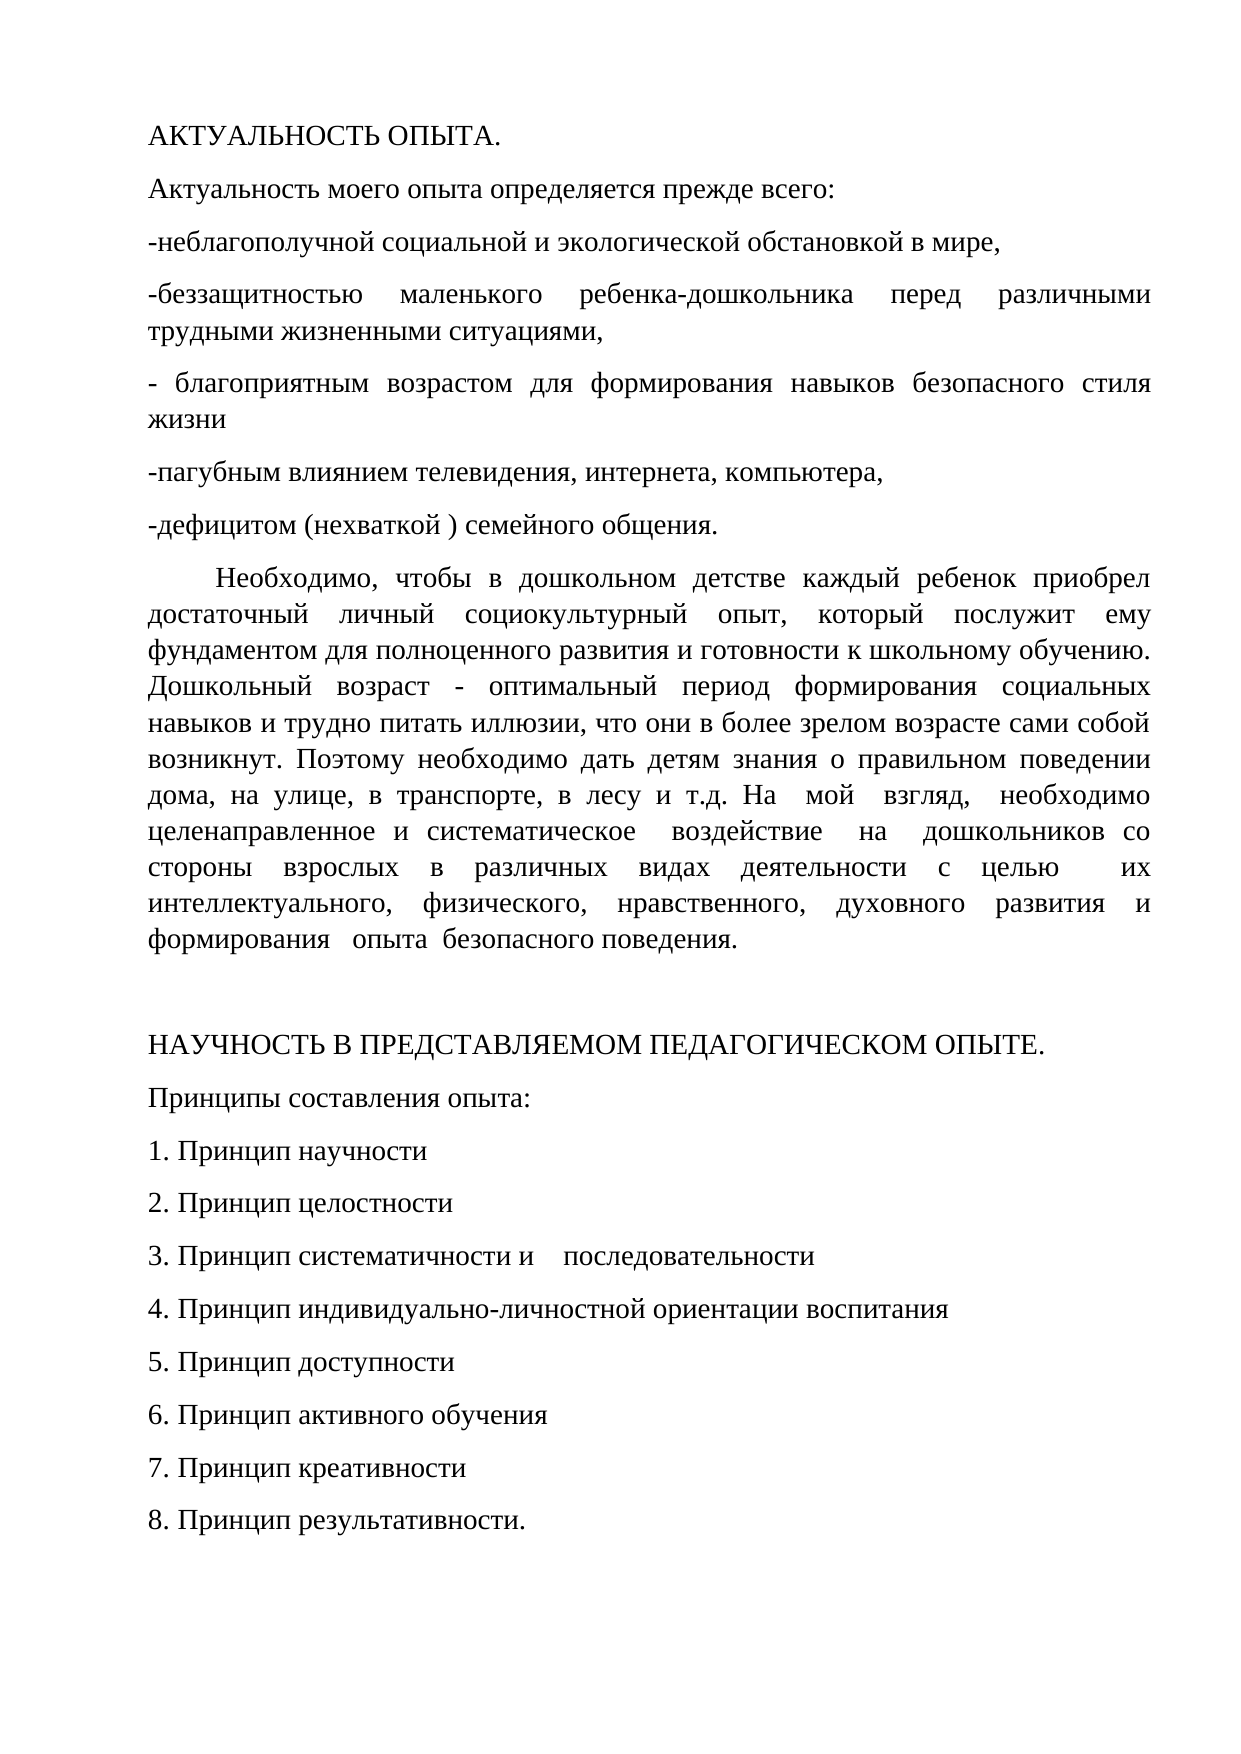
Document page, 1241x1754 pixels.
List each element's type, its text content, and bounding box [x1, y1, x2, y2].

text 7. Принцип креативности [148, 1450, 1152, 1483]
text 4. Принцип индивидуально-личностной ориентации воспитания [148, 1291, 1152, 1325]
text Необходимо, чтобы в дошкольном детстве каждый ребенок приобрел достаточный личный социокультурный опыт, который послужит ему фундаментом для полноценного развития и готовности к школьному обучению. Дошкольный возраст - оптимальный период формирования социальных навыков и трудно питать иллюзии, что они в более зрелом возрасте сами собой возникнут. Поэтому необходимо дать детям знания о правильном поведении дома, на улице, в транспорте, в лесу и т.д. На мой взгляд, необходимо целенаправленное и систематическое воздействие на дошкольников со стороны взрослых в различных видах деятельности с целью их интеллектуального, физического, нравственного, духовного развития и формирования опыта безопасного поведения. [148, 560, 1152, 955]
text Актуальность моего опыта определяется прежде всего: [148, 171, 1152, 204]
text -беззащитностью маленького ребенка-дошкольника перед различными трудными жизненными ситуациями, [148, 277, 1152, 346]
text 8. Принцип результативности. [148, 1502, 1152, 1536]
text 1. Принцип научности [148, 1133, 1152, 1166]
text -дефицитом (нехваткой ) семейного общения. [148, 507, 1152, 541]
text АКТУАЛЬНОСТЬ ОПЫТА. [148, 118, 1152, 152]
text 6. Принцип активного обучения [148, 1397, 1152, 1430]
text -неблагополучной социальной и экологической обстановкой в мире, [148, 224, 1152, 257]
text Принципы составления опыта: [148, 1080, 1152, 1113]
text 2. Принцип целостности [148, 1186, 1152, 1219]
text 3. Принцип систематичности и последовательности [148, 1238, 1152, 1272]
text НАУЧНОСТЬ В ПРЕДСТАВЛЯЕМОМ ПЕДАГОГИЧЕСКОМ ОПЫТЕ. [148, 1027, 1152, 1061]
text 5. Принцип доступности [148, 1344, 1152, 1378]
text - благоприятным возрастом для формирования навыков безопасного стиля жизни [148, 366, 1152, 435]
text -пагубным влиянием телевидения, интернета, компьютера, [148, 454, 1152, 488]
